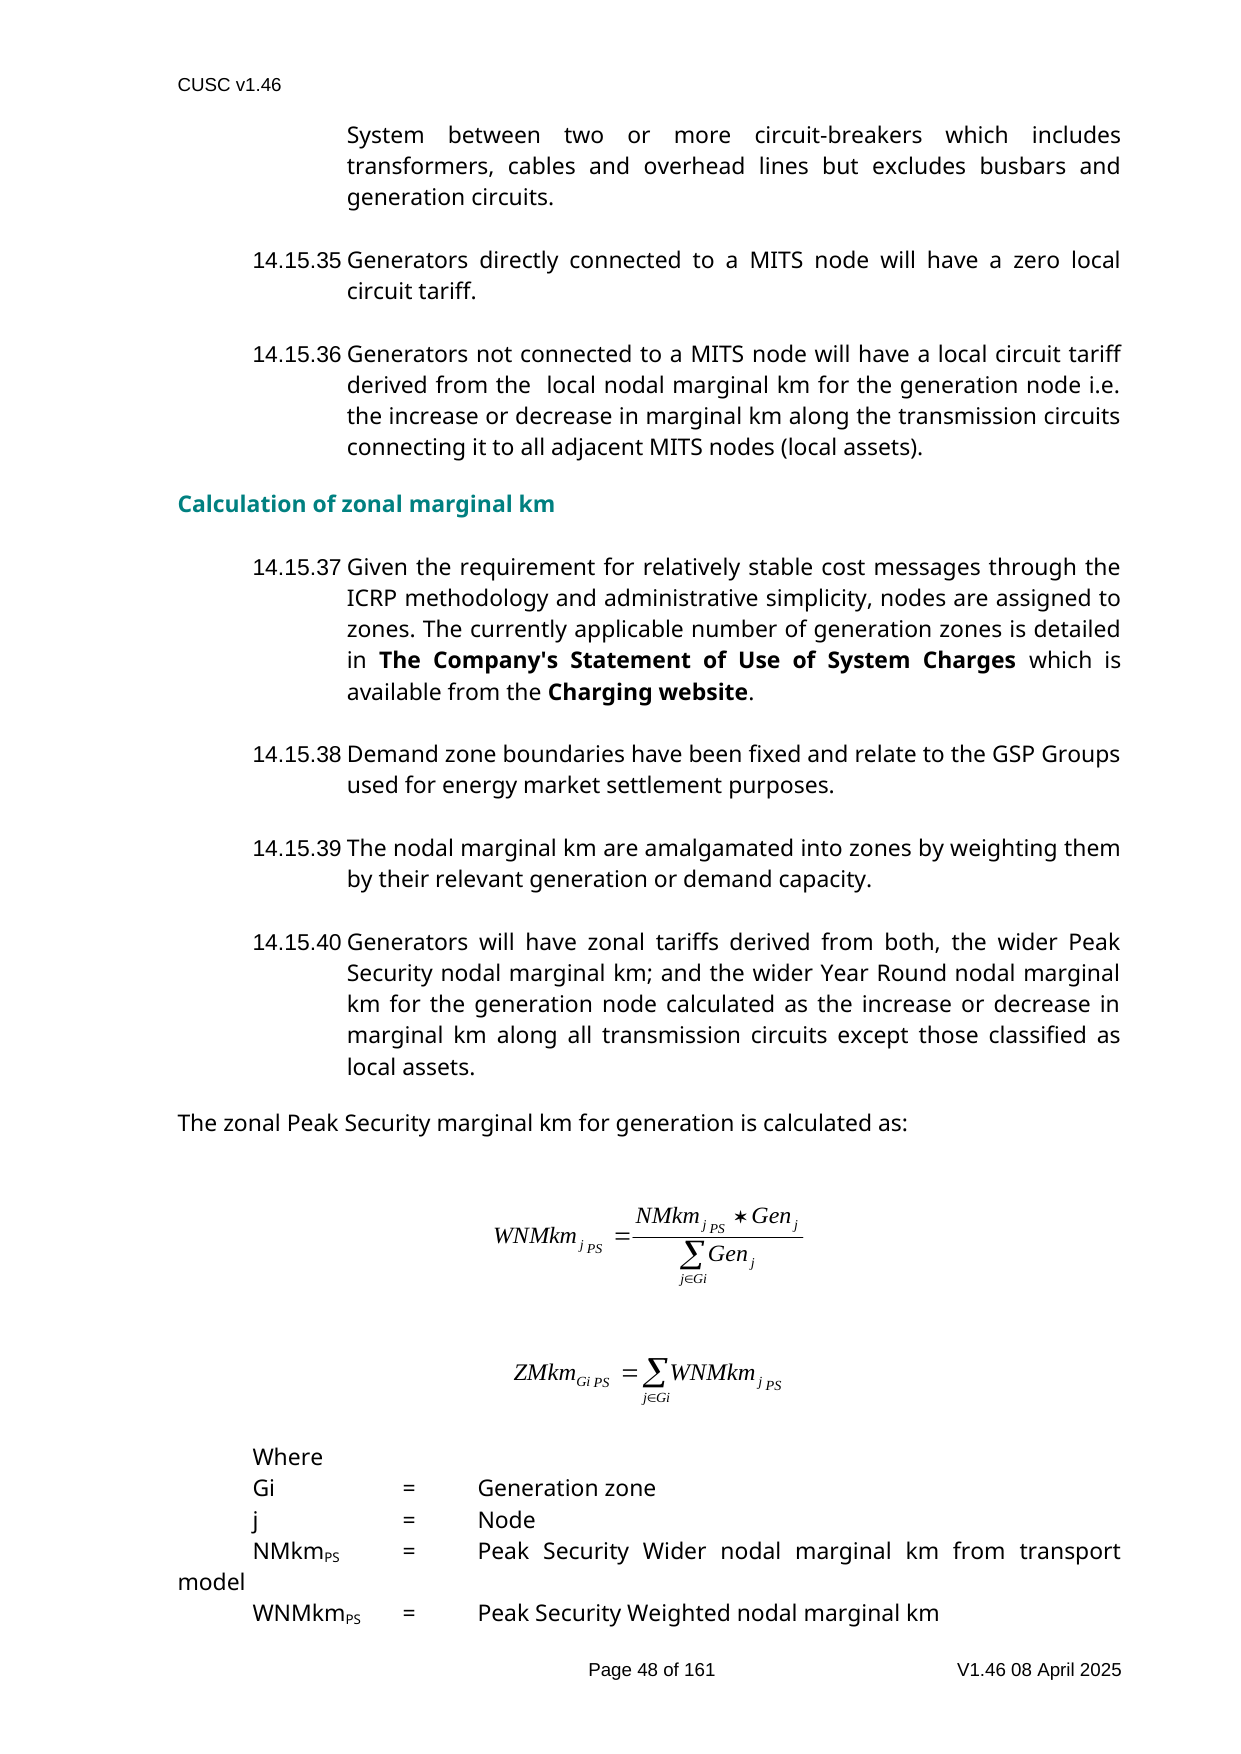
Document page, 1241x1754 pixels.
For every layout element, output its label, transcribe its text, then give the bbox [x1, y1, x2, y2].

text The zonal Peak Security marginal km for generation is calculated as: [177, 1107, 1121, 1138]
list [252, 119, 1121, 212]
list Given the requirement for relatively stable cost messages through the ICRP methodology and administrative simplicity, nodes are assigned to zones. The currently applicable number of generation zones is detailed in The Company's Statement of Use of System Charges which is available from the Charging website. [252, 550, 1121, 707]
list Generators will have zonal tariffs derived from both, the wider Peak Security nodal marginal km; and the wider Year Round nodal marginal km for the generation node calculated as the increase or decrease in marginal km along all transmission circuits except those classified as local assets. [252, 925, 1121, 1082]
text NMkmPS = Peak Security Wider nodal marginal km from transport model [177, 1535, 1121, 1597]
text Where [252, 1441, 1121, 1472]
list Generators directly connected to a MITS node will have a zero local circuit tariff. [252, 244, 1121, 306]
text j = Node [177, 1503, 1121, 1535]
list Generators not connected to a MITS node will have a local circuit tariff derived from the local nodal marginal km for the generation node i.e. the increase or decrease in marginal km along the transmission circuits connecting it to all adjacent MITS nodes (local assets). [252, 337, 1121, 462]
text Gi = Generation zone [177, 1472, 1121, 1503]
list Demand zone boundaries have been fixed and relate to the GSP Groups used for energy market settlement purposes. [252, 738, 1121, 800]
list The nodal marginal km are amalgamated into zones by weighting them by their relevant generation or demand capacity. [252, 832, 1121, 894]
subtitle Calculation of zonal marginal km [177, 488, 1121, 519]
text WNMkmPS = Peak Security Weighted nodal marginal km [177, 1597, 1121, 1628]
